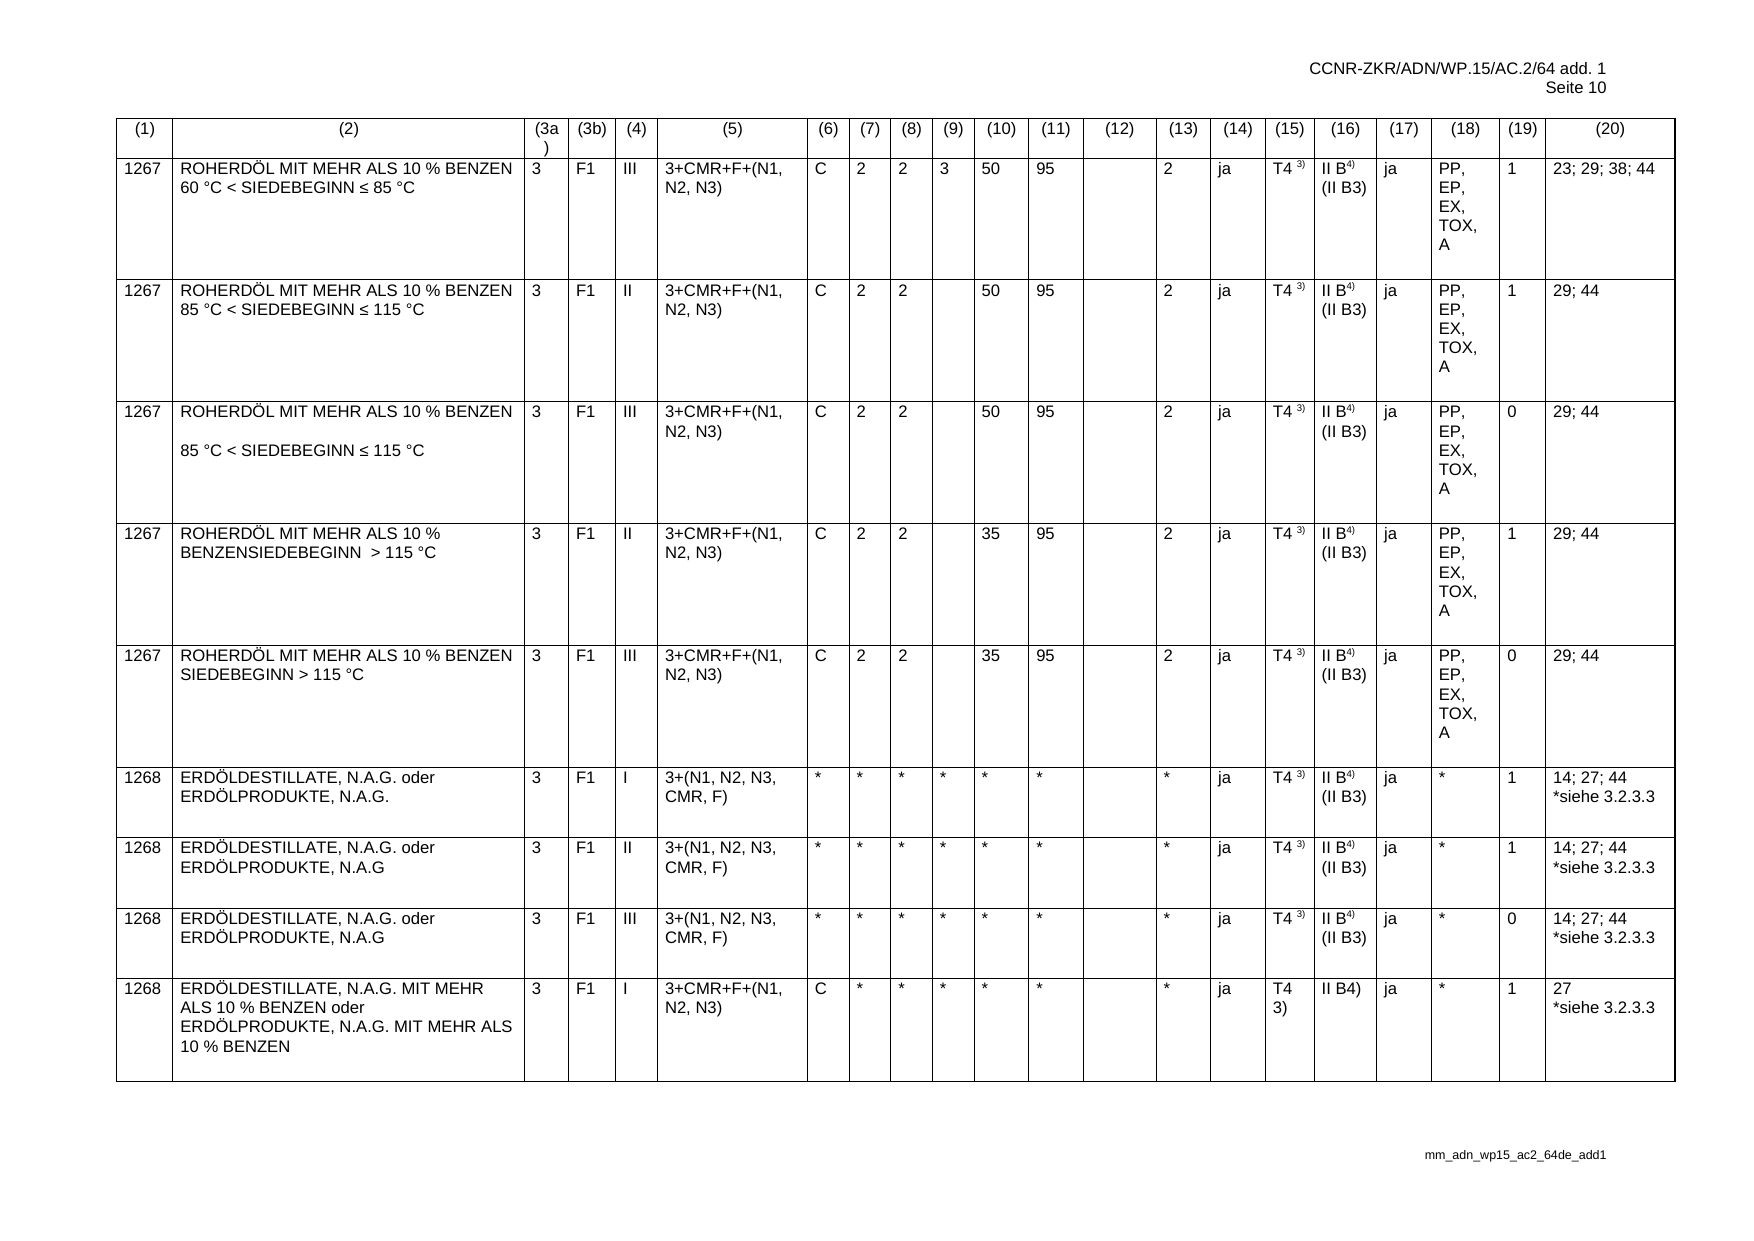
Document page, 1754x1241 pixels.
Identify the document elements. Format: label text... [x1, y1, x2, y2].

table_cell 1268 [117, 768, 172, 837]
table_cell * [975, 909, 1028, 978]
table_cell 1 [1500, 159, 1545, 279]
table_cell II B4) (II B3) [1315, 646, 1376, 767]
table_cell C [808, 646, 849, 767]
table_cell C [808, 524, 849, 645]
table_cell * [850, 838, 890, 907]
table_cell * [891, 838, 932, 907]
table_cell 3+CMR+F+(N1, N2, N3) [658, 159, 807, 279]
table_cell ja [1377, 159, 1431, 279]
table_cell 1267 [117, 524, 172, 645]
table_cell III [616, 159, 657, 279]
table_cell ja [1211, 768, 1265, 837]
table_cell 3+(N1, N2, N3, CMR, F) [658, 909, 807, 978]
table_cell PP, EP, EX, TOX, A [1432, 646, 1499, 767]
table_cell F1 [569, 402, 615, 523]
table_cell ja [1211, 838, 1265, 907]
table_cell * [891, 768, 932, 837]
table_cell III [616, 402, 657, 523]
table_cell 14; 27; 44 *siehe 3.2.3.3 [1546, 768, 1674, 837]
table_cell 3+(N1, N2, N3, CMR, F) [658, 768, 807, 837]
table_cell C [808, 159, 849, 279]
table_cell II [616, 280, 657, 401]
table_cell [933, 524, 974, 645]
table_cell ja [1211, 646, 1265, 767]
table_cell 95 [1029, 280, 1083, 401]
table_cell III [616, 909, 657, 978]
table_cell ja [1377, 768, 1431, 837]
table_cell * [1157, 768, 1210, 837]
table_cell ja [1377, 524, 1431, 645]
table_header (13) [1157, 119, 1210, 157]
table_cell 3+CMR+F+(N1, N2, N3) [658, 402, 807, 523]
table_cell 3+CMR+F+(N1, N2, N3) [658, 646, 807, 767]
table_cell * [1029, 909, 1083, 978]
table_cell 2 [891, 646, 932, 767]
table_cell * [1432, 838, 1499, 907]
table_cell 2 [1157, 159, 1210, 279]
table_cell 95 [1029, 159, 1083, 279]
table_cell ROHERDÖL MIT MEHR ALS 10 % BENZENSIEDEBEGINN > 115 °C [173, 524, 524, 645]
table_header (18) [1432, 119, 1499, 157]
table_cell T4 3) [1266, 979, 1314, 1081]
table_cell ja [1377, 838, 1431, 907]
table_cell * [933, 909, 974, 978]
table_cell ROHERDÖL MIT MEHR ALS 10 % BENZEN 85 °C < SIEDEBEGINN ≤ 115 °C [173, 280, 524, 401]
table_cell PP, EP, EX, TOX, A [1432, 402, 1499, 523]
table_cell 2 [1157, 402, 1210, 523]
table_cell ja [1211, 979, 1265, 1081]
table_header (15) [1266, 119, 1314, 157]
table_cell [1084, 159, 1156, 279]
table_cell 1267 [117, 159, 172, 279]
table_cell [1084, 838, 1156, 907]
table_cell C [808, 280, 849, 401]
table_cell 50 [975, 280, 1028, 401]
table_cell [1084, 909, 1156, 978]
table_cell T4 3) [1266, 768, 1314, 837]
table_cell * [850, 909, 890, 978]
table_cell 2 [850, 280, 890, 401]
table_cell 50 [975, 402, 1028, 523]
table_cell ja [1377, 402, 1431, 523]
table_header (16) [1315, 119, 1376, 157]
table_cell * [808, 768, 849, 837]
table_cell F1 [569, 768, 615, 837]
table_cell 1 [1500, 280, 1545, 401]
table_cell 3 [525, 838, 568, 907]
table_cell 2 [1157, 524, 1210, 645]
table_cell 14; 27; 44 *siehe 3.2.3.3 [1546, 909, 1674, 978]
table_cell 2 [850, 646, 890, 767]
table_cell ja [1211, 909, 1265, 978]
table_cell 29; 44 [1546, 402, 1674, 523]
table_cell F1 [569, 979, 615, 1081]
table_cell 3+CMR+F+(N1, N2, N3) [658, 280, 807, 401]
table_cell ja [1377, 280, 1431, 401]
table_cell II [616, 524, 657, 645]
table_cell 23; 29; 38; 44 [1546, 159, 1674, 279]
table_cell 3+CMR+F+(N1, N2, N3) [658, 979, 807, 1081]
table_cell II B4) (II B3) [1315, 909, 1376, 978]
table_cell ja [1211, 524, 1265, 645]
table_header (17) [1377, 119, 1431, 157]
table_cell PP, EP, EX, TOX, A [1432, 159, 1499, 279]
table_header (19) [1500, 119, 1545, 157]
table_cell F1 [569, 159, 615, 279]
table_cell * [1029, 979, 1083, 1081]
table_cell [1084, 280, 1156, 401]
table_cell PP, EP, EX, TOX, A [1432, 524, 1499, 645]
table_cell II B4) (II B3) [1315, 838, 1376, 907]
table_cell 3+(N1, N2, N3, CMR, F) [658, 838, 807, 907]
table_cell * [1432, 909, 1499, 978]
table_cell [933, 402, 974, 523]
table_cell 0 [1500, 646, 1545, 767]
table_cell 3 [525, 159, 568, 279]
table_cell 95 [1029, 524, 1083, 645]
table_header (3b) [569, 119, 615, 157]
table_cell 35 [975, 646, 1028, 767]
table_cell T4 3) [1266, 159, 1314, 279]
table_cell 1 [1500, 838, 1545, 907]
table_cell PP, EP, EX, TOX, A [1432, 280, 1499, 401]
table_cell ja [1377, 979, 1431, 1081]
table_cell 1268 [117, 979, 172, 1081]
table_cell 14; 27; 44 *siehe 3.2.3.3 [1546, 838, 1674, 907]
table_header (11) [1029, 119, 1083, 157]
table_cell 95 [1029, 402, 1083, 523]
table_cell T4 3) [1266, 524, 1314, 645]
table_cell C [808, 979, 849, 1081]
table_header (20) [1546, 119, 1674, 157]
table_cell I [616, 768, 657, 837]
table_cell 2 [1157, 280, 1210, 401]
table_cell 1 [1500, 768, 1545, 837]
table_header (8) [891, 119, 932, 157]
table_cell * [1157, 838, 1210, 907]
table_cell ERDÖLDESTILLATE, N.A.G. oder ERDÖLPRODUKTE, N.A.G [173, 909, 524, 978]
table_cell * [850, 979, 890, 1081]
table_cell 2 [1157, 646, 1210, 767]
table_cell 95 [1029, 646, 1083, 767]
table_header (10) [975, 119, 1028, 157]
table_cell [933, 280, 974, 401]
table_cell 2 [891, 402, 932, 523]
table_header (14) [1211, 119, 1265, 157]
table_cell * [975, 838, 1028, 907]
table_cell 2 [891, 280, 932, 401]
table_cell 1 [1500, 524, 1545, 645]
table_cell 2 [850, 524, 890, 645]
table_cell ja [1211, 159, 1265, 279]
table_cell ja [1377, 909, 1431, 978]
table_cell 29; 44 [1546, 646, 1674, 767]
table_cell * [891, 979, 932, 1081]
table_cell ja [1211, 402, 1265, 523]
table_cell 1268 [117, 909, 172, 978]
table_cell 2 [891, 159, 932, 279]
table_cell T4 3) [1266, 646, 1314, 767]
table_cell T4 3) [1266, 402, 1314, 523]
table_cell [1084, 402, 1156, 523]
table_cell 35 [975, 524, 1028, 645]
table_cell 1267 [117, 646, 172, 767]
table_cell ERDÖLDESTILLATE, N.A.G. oder ERDÖLPRODUKTE, N.A.G. [173, 768, 524, 837]
table_cell 3 [525, 768, 568, 837]
table_cell 1 [1500, 979, 1545, 1081]
table_cell * [1432, 768, 1499, 837]
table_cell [173, 159, 524, 279]
table_cell * [808, 909, 849, 978]
table_cell 3 [525, 524, 568, 645]
table_cell * [975, 979, 1028, 1081]
table_cell 1267 [117, 280, 172, 401]
table_cell ROHERDÖL MIT MEHR ALS 10 % BENZEN SIEDEBEGINN > 115 °C [173, 646, 524, 767]
table_cell * [1029, 838, 1083, 907]
table_cell II B4) (II B3) [1315, 402, 1376, 523]
table_cell 3 [933, 159, 974, 279]
table_cell * [891, 909, 932, 978]
table_header (9) [933, 119, 974, 157]
table_header (2) [173, 119, 524, 157]
table_cell II B4) (II B3) [1315, 280, 1376, 401]
table_cell T4 3) [1266, 909, 1314, 978]
table_cell 3 [525, 646, 568, 767]
table_cell 1268 [117, 838, 172, 907]
table_cell 29; 44 [1546, 524, 1674, 645]
table_cell F1 [569, 646, 615, 767]
table_cell * [1157, 979, 1210, 1081]
table_cell C [808, 402, 849, 523]
table_cell [1084, 768, 1156, 837]
table_cell [1084, 646, 1156, 767]
table_cell II B4) (II B3) [1315, 768, 1376, 837]
table_cell * [975, 768, 1028, 837]
table_cell ja [1211, 280, 1265, 401]
table_cell 3+CMR+F+(N1, N2, N3) [658, 524, 807, 645]
table_cell * [850, 768, 890, 837]
table_cell 2 [850, 159, 890, 279]
table_cell ROHERDÖL MIT MEHR ALS 10 % BENZEN 85 °C < SIEDEBEGINN ≤ 115 °C [173, 402, 524, 523]
table_cell * [933, 979, 974, 1081]
table_header (12) [1084, 119, 1156, 157]
table_cell F1 [569, 909, 615, 978]
table_cell II B4) [1315, 979, 1376, 1081]
table_cell F1 [569, 838, 615, 907]
table_cell 50 [975, 159, 1028, 279]
table_cell ERDÖLDESTILLATE, N.A.G. oder ERDÖLPRODUKTE, N.A.G [173, 838, 524, 907]
table_cell 1267 [117, 402, 172, 523]
table_cell 3 [525, 402, 568, 523]
table_cell [1084, 524, 1156, 645]
table_cell F1 [569, 280, 615, 401]
table_cell * [808, 838, 849, 907]
table_cell [1084, 979, 1156, 1081]
table_header (7) [850, 119, 890, 157]
table_cell II B4) (II B3) [1315, 159, 1376, 279]
table_header (1) [117, 119, 172, 157]
table_header (3a) [525, 119, 568, 157]
table_cell * [1029, 768, 1083, 837]
table_cell * [1432, 979, 1499, 1081]
table_cell II [616, 838, 657, 907]
table_cell II B4) (II B3) [1315, 524, 1376, 645]
table_cell 3 [525, 280, 568, 401]
table_cell T4 3) [1266, 838, 1314, 907]
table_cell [173, 979, 524, 1081]
table_cell 2 [850, 402, 890, 523]
table_cell III [616, 646, 657, 767]
table_cell 27 *siehe 3.2.3.3 [1546, 979, 1674, 1081]
table_cell F1 [569, 524, 615, 645]
table_cell * [933, 838, 974, 907]
table_header (5) [658, 119, 807, 157]
table_cell I [616, 979, 657, 1081]
table_header (4) [616, 119, 657, 157]
table_cell 3 [525, 909, 568, 978]
table_cell 2 [891, 524, 932, 645]
table_cell * [1157, 909, 1210, 978]
table_cell 0 [1500, 402, 1545, 523]
table_cell [933, 646, 974, 767]
table_cell T4 3) [1266, 280, 1314, 401]
table_cell 0 [1500, 909, 1545, 978]
table_cell 29; 44 [1546, 280, 1674, 401]
table_cell * [933, 768, 974, 837]
table_cell 3 [525, 979, 568, 1081]
table_cell ja [1377, 646, 1431, 767]
table_header (6) [808, 119, 849, 157]
